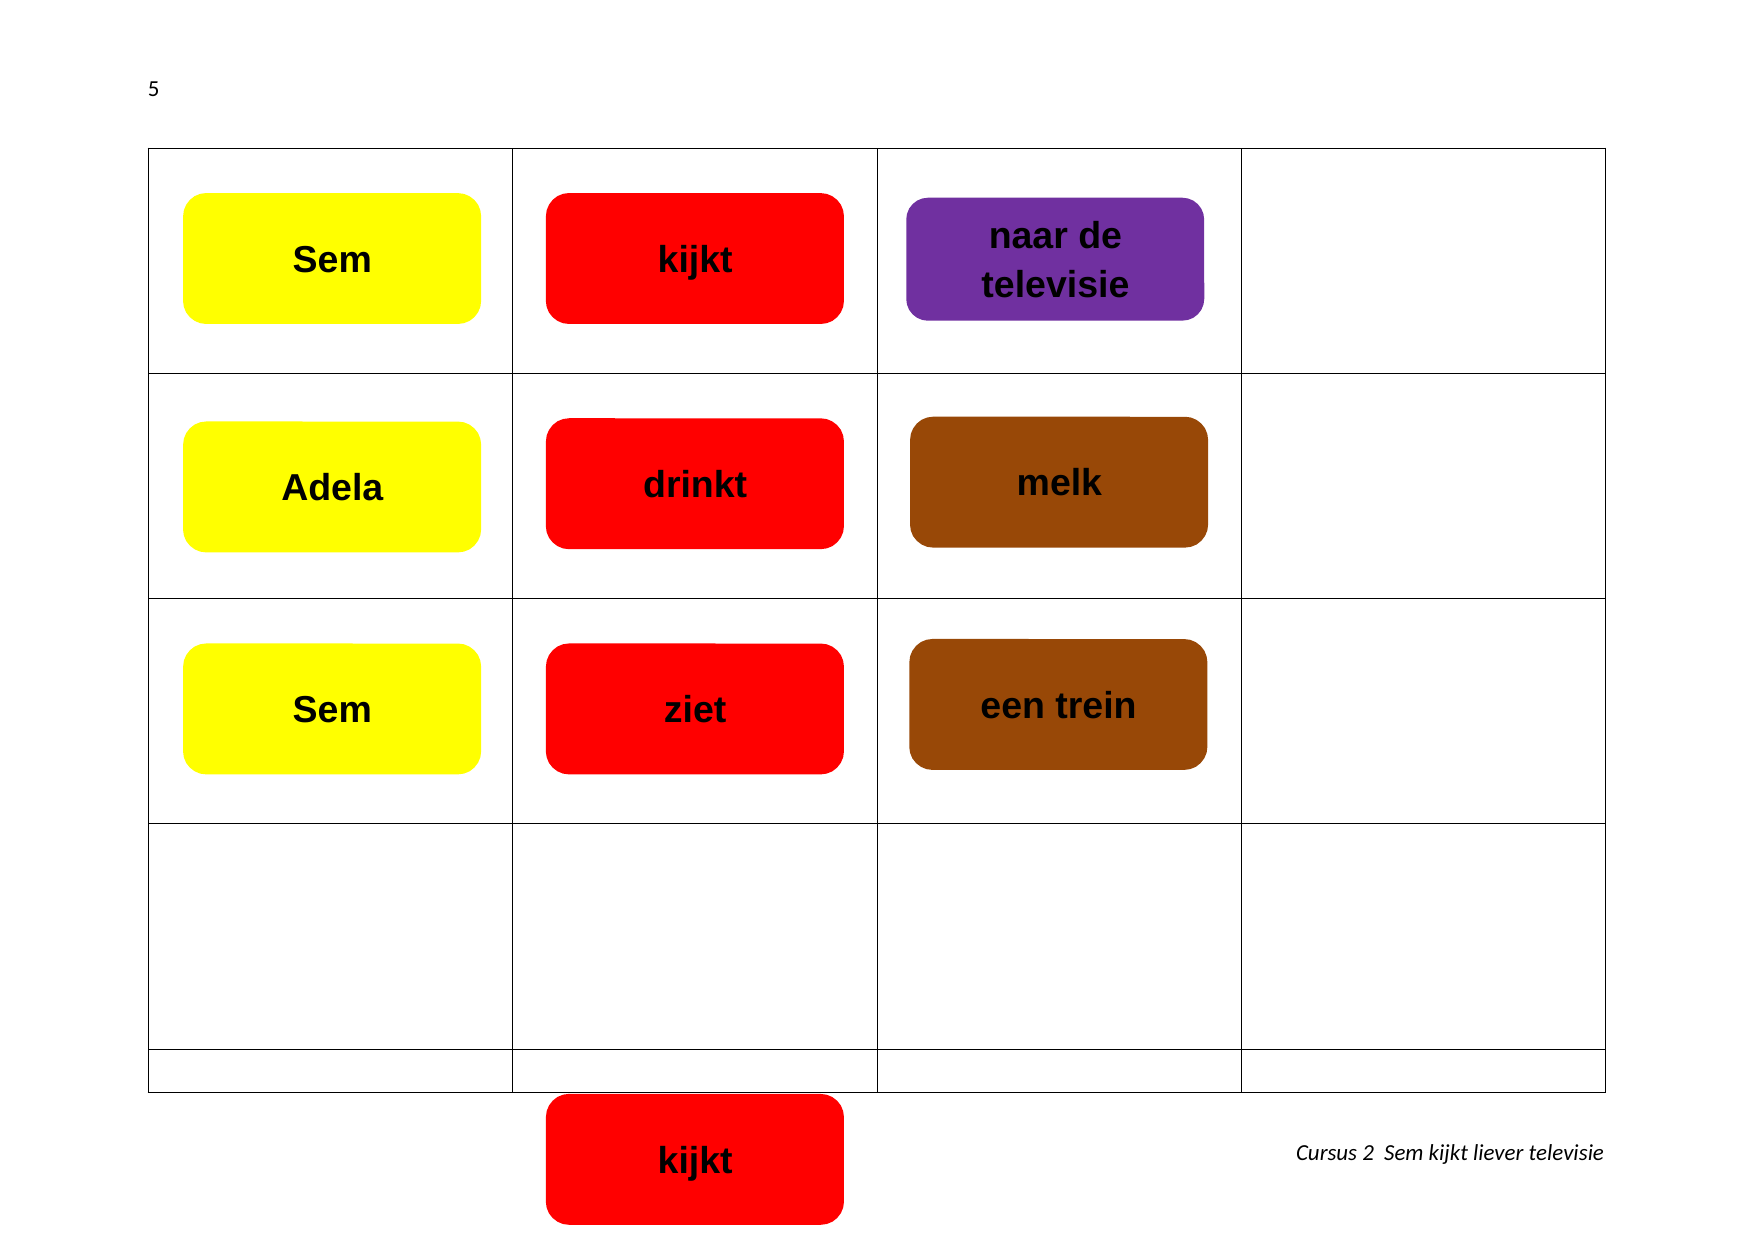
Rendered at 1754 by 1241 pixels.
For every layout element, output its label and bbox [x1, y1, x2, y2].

table_header [513, 149, 877, 373]
table_cell [1242, 824, 1605, 1048]
table_cell [1242, 1050, 1605, 1092]
table_header [878, 149, 1241, 373]
table_cell [149, 1050, 512, 1092]
table_cell [878, 374, 1241, 598]
table_header [1242, 149, 1605, 373]
table_cell [878, 599, 1241, 823]
table_cell [149, 824, 512, 1048]
table_cell [878, 1050, 1241, 1092]
table_cell [513, 824, 877, 1048]
table_cell [1242, 374, 1605, 598]
table_cell [149, 374, 512, 598]
table_cell [513, 374, 877, 598]
table_cell [513, 1050, 877, 1092]
table_cell [1242, 599, 1605, 823]
table_cell [878, 824, 1241, 1048]
table_header [149, 149, 512, 373]
table_cell [513, 599, 877, 823]
table_cell [149, 599, 512, 823]
